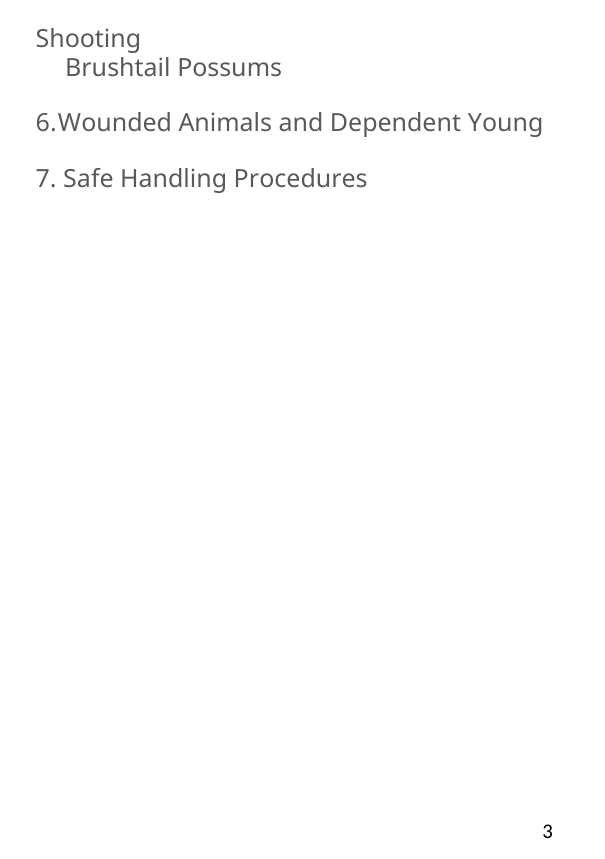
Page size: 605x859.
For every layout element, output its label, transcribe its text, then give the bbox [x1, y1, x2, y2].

text 6.Wounded Animals and Dependent Young [35, 104, 579, 138]
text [35, 21, 579, 55]
text Brushtail Possums [65, 55, 579, 82]
text 7. Safe Handling Procedures [35, 161, 579, 195]
